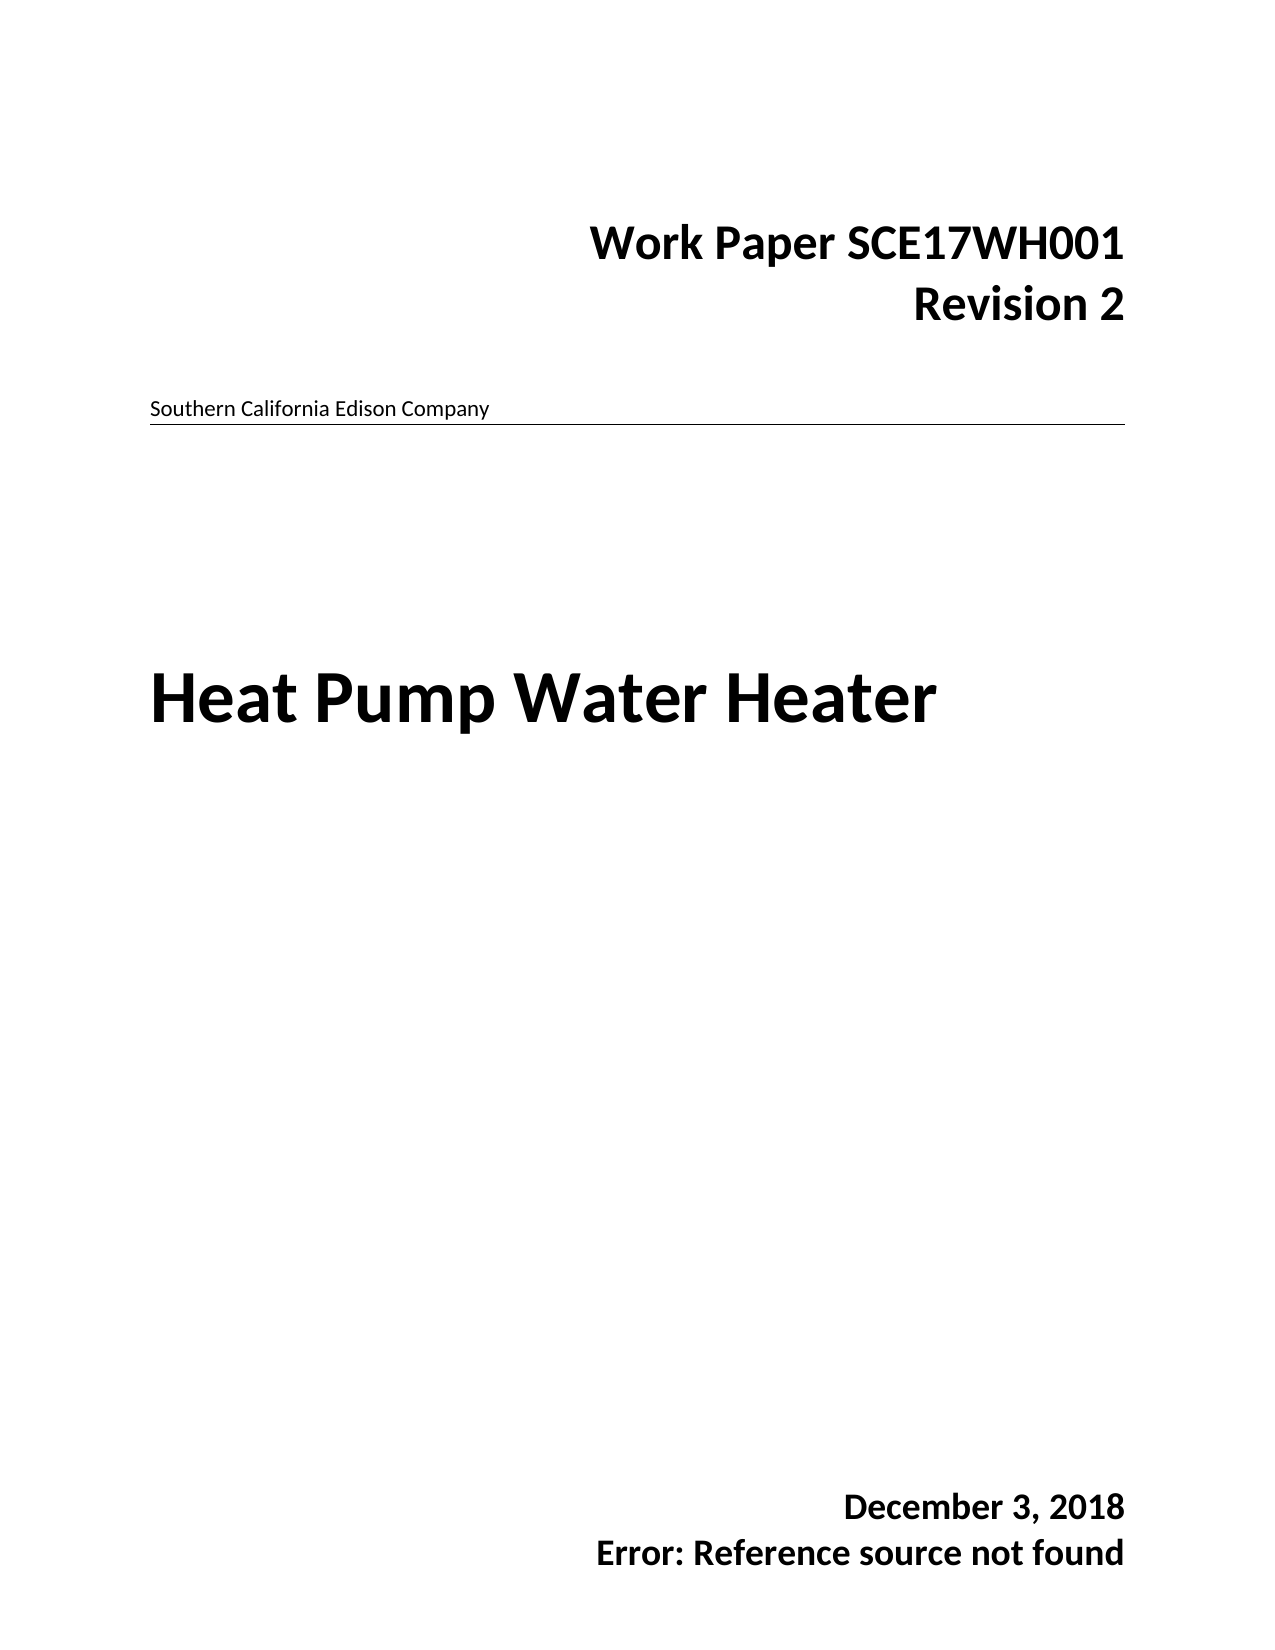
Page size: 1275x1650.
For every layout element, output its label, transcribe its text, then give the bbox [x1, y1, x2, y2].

text Work Paper [525, 150, 1125, 272]
text Heat Pump Water Heater [150, 649, 1125, 741]
